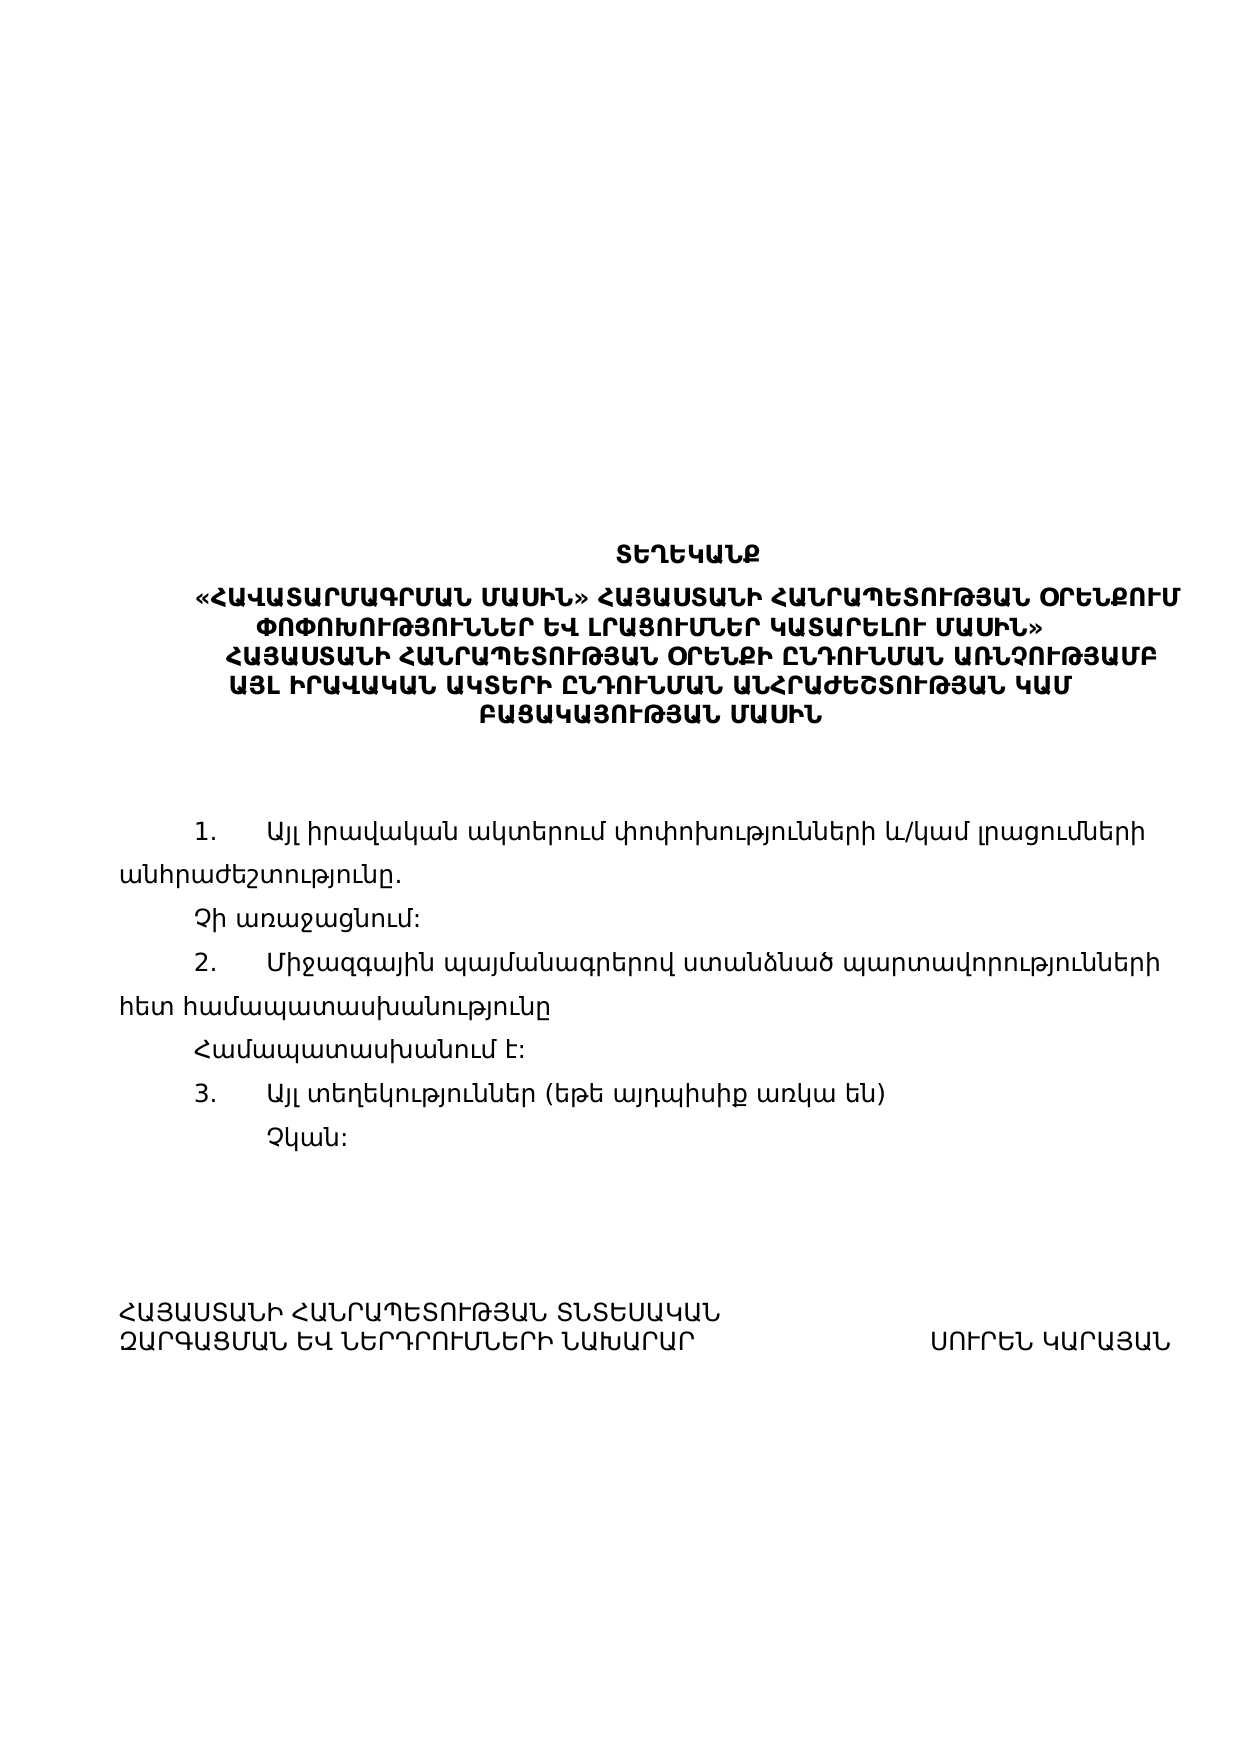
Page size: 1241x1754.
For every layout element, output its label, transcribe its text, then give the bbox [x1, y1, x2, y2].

text Համապատասխանում է: [118, 1036, 1182, 1065]
list Միջազգային պայմանագրերով ստանձնած պարտավորությունների հետ համապատասխանությունը [118, 948, 1182, 1021]
text ԶԱՐԳԱՑՄԱՆ ԵՎ ՆԵՐԴՐՈՒՄՆԵՐԻ ՆԱԽԱՐԱՐ ՍՈՒՐԵՆ ԿԱՐԱՅԱՆ [118, 1327, 1182, 1356]
text ՀԱՅԱՍՏԱՆԻ ՀԱՆՐԱՊԵՏՈՒԹՅԱՆ ՕՐԵՆՔԻ ԸՆԴՈՒՆՄԱՆ ԱՌՆՉՈՒԹՅԱՄԲ ԱՅԼ ԻՐԱՎԱԿԱՆ ԱԿՏԵՐԻ ԸՆԴՈՒՆՄԱՆ ԱՆՀՐԱԺԵՇՏՈՒԹՅԱՆ ԿԱՄ ԲԱՑԱԿԱՅՈՒԹՅԱՆ ՄԱՍԻՆ [118, 642, 1182, 729]
list Այլ տեղեկություններ (եթե այդպիսիք առկա են) [118, 1079, 1182, 1108]
text Չկան: [118, 1123, 1182, 1152]
text ՀԱՅԱՍՏԱՆԻ ՀԱՆՐԱՊԵՏՈՒԹՅԱՆ ՏՆՏԵՍԱԿԱՆ [118, 1298, 1182, 1327]
text «ՀԱՎԱՏԱՐՄԱԳՐՄԱՆ ՄԱՍԻՆ» ՀԱՅԱՍՏԱՆԻ ՀԱՆՐԱՊԵՏՈՒԹՅԱՆ ՕՐԵՆՔՈՒՄ ՓՈՓՈԽՈՒԹՅՈՒՆՆԵՐ ԵՎ ԼՐԱՑՈՒՄՆԵՐ ԿԱՏԱՐԵԼՈՒ ՄԱՍԻՆ» [118, 583, 1182, 642]
list Այլ իրավական ակտերում փոփոխությունների և/կամ լրացումների անհրաժեշտությունը. [118, 817, 1182, 890]
text ՏԵՂԵԿԱՆՔ [118, 540, 1182, 569]
text Չի առաջացնում: [118, 904, 1182, 933]
